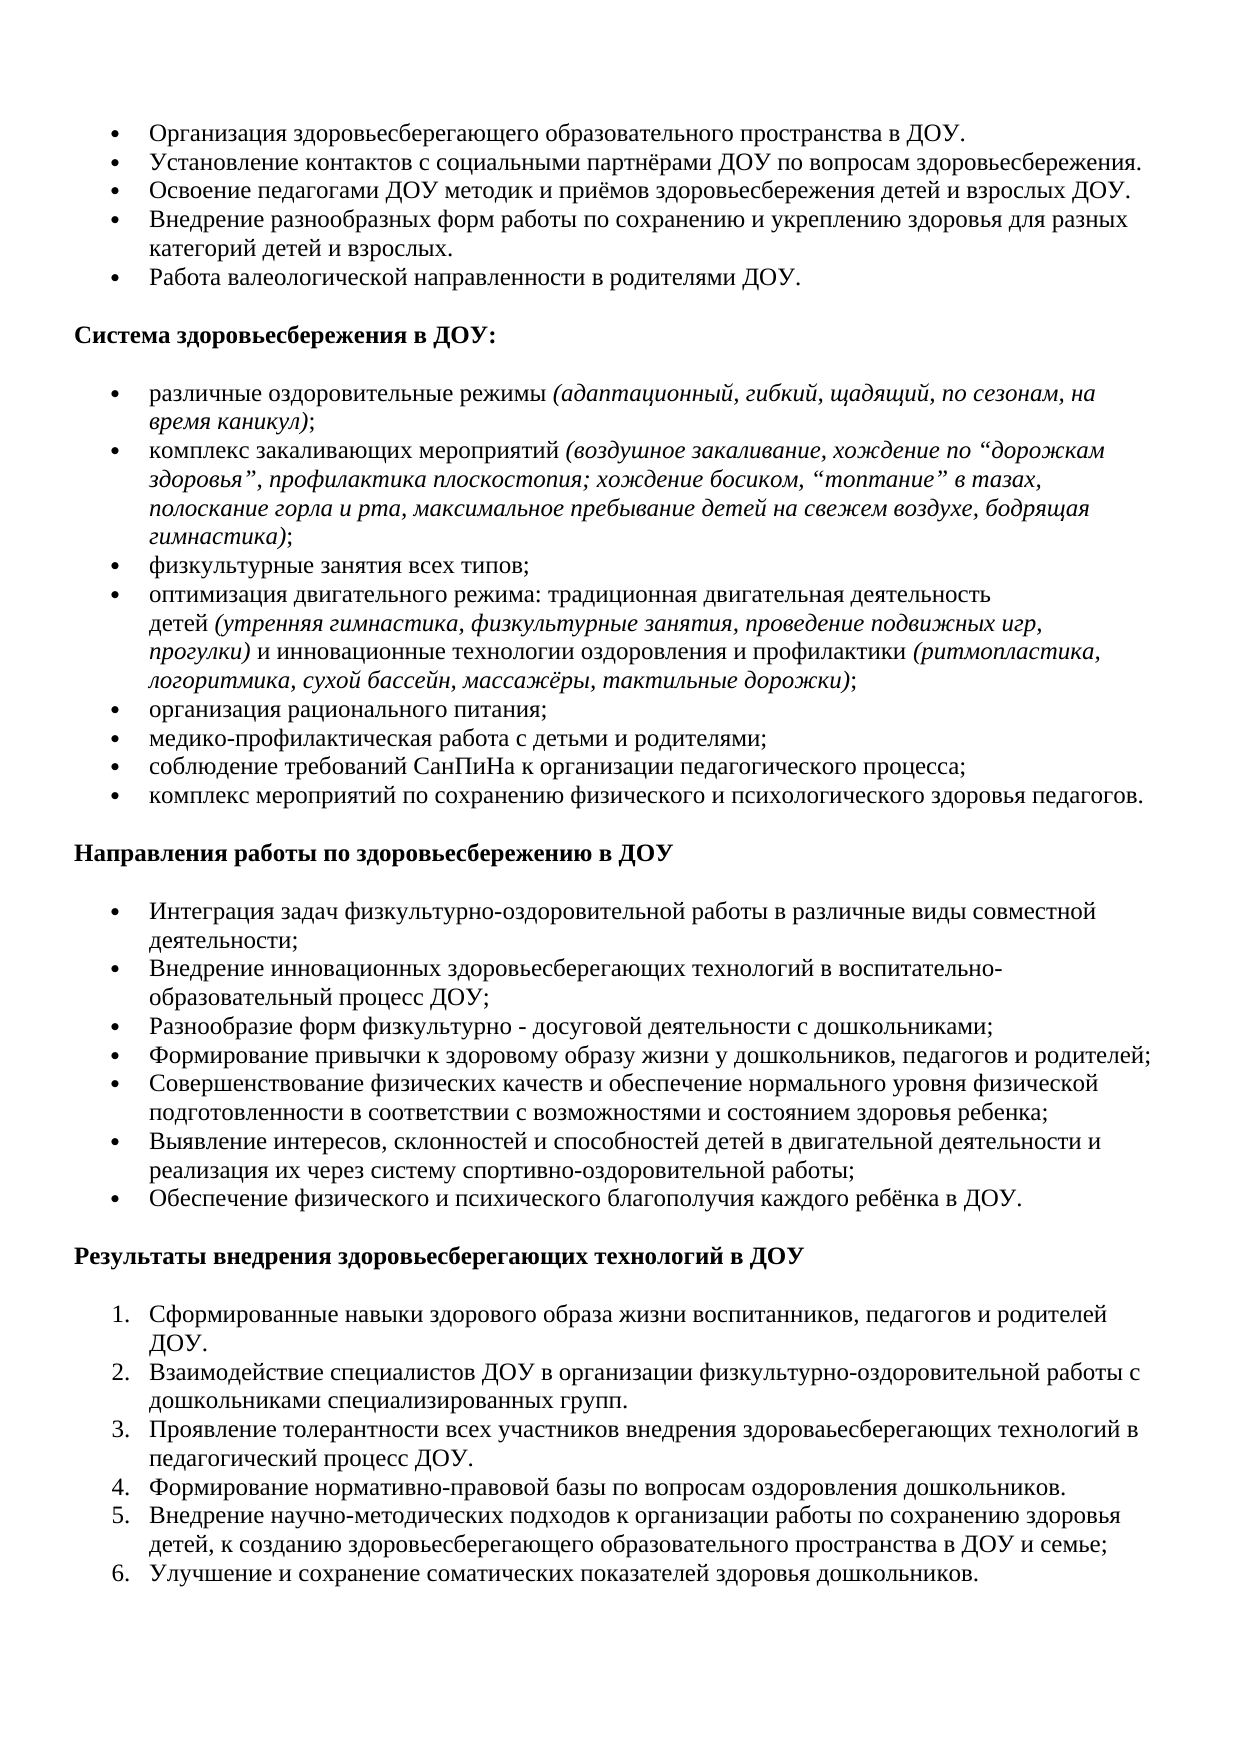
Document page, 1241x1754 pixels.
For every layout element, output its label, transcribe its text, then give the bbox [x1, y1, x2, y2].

list физкультурные занятия всех типов; [111, 550, 1152, 579]
list Внедрение научно-методических подходов к организации работы по сохранению здоровья детей, к созданию здоровьесберегающего образовательного пространства в ДОУ и семье; [111, 1501, 1152, 1558]
list Организация здоровьесберегающего образовательного пространства в ДОУ. [111, 118, 1152, 147]
list Работа валеологической направленности в родителями ДОУ. [111, 262, 1152, 291]
list Установление контактов с социальными партнёрами ДОУ по вопросам здоровьесбережения. [111, 147, 1152, 176]
text Система здоровьесбережения в ДОУ: [74, 320, 1152, 348]
list комплекс мероприятий по сохранению физического и психологического здоровья педагогов. [111, 780, 1152, 809]
list оптимизация двигательного режима: традиционная двигательная деятельность детей (утренняя гимнастика, физкультурные занятия, проведение подвижных игр, прогулки) и инновационные технологии оздоровления и профилактики (ритмопластика, логоритмика, сухой бассейн, массажёры, тактильные дорожки); [111, 579, 1152, 694]
list Улучшение и сохранение соматических показателей здоровья дошкольников. [111, 1558, 1152, 1587]
list Совершенствование физических качеств и обеспечение нормального уровня физической подготовленности в соответствии с возможностями и состоянием здоровья ребенка; [111, 1068, 1152, 1126]
list Освоение педагогами ДОУ методик и приёмов здоровьесбережения детей и взрослых ДОУ. [111, 176, 1152, 204]
list Выявление интересов, склонностей и способностей детей в двигательной деятельности и реализация их через систему спортивно-оздоровительной работы; [111, 1126, 1152, 1183]
list Внедрение разнообразных форм работы по сохранению и укреплению здоровья для разных категорий детей и взрослых. [111, 204, 1152, 262]
list Взаимодействие специалистов ДОУ в организации физкультурно-оздоровительной работы с дошкольниками специализированных групп. [111, 1357, 1152, 1414]
list Внедрение инновационных здоровьесберегающих технологий в воспитательно-образовательный процесс ДОУ; [111, 953, 1152, 1011]
list организация рационального питания; [111, 694, 1152, 723]
list Проявление толерантности всех участников внедрения здороваьесберегающих технологий в педагогический процесс ДОУ. [111, 1414, 1152, 1472]
list Формирование нормативно-правовой базы по вопросам оздоровления дошкольников. [111, 1472, 1152, 1501]
list Разнообразие форм физкультурно - досуговой деятельности с дошкольниками; [111, 1011, 1152, 1040]
text Результаты внедрения здоровьесберегающих технологий в ДОУ [74, 1241, 1152, 1270]
list медико-профилактическая работа с детьми и родителями; [111, 723, 1152, 751]
list соблюдение требований СанПиНа к организации педагогического процесса; [111, 751, 1152, 780]
text Направления работы по здоровьесбережению в ДОУ [74, 838, 1152, 867]
list Сформированные навыки здорового образа жизни воспитанников, педагогов и родителей ДОУ. [111, 1299, 1152, 1357]
list Обеспечение физического и психического благополучия каждого ребёнка в ДОУ. [111, 1183, 1152, 1212]
list комплекс закаливающих мероприятий (воздушное закаливание, хождение по “дорожкам здоровья”, профилактика плоскостопия; хождение босиком, “топтание” в тазах, полоскание горла и рта, максимальное пребывание детей на свежем воздухе, бодрящая гимнастика); [111, 435, 1152, 550]
list различные оздоровительные режимы (адаптационный, гибкий, щадящий, по сезонам, на время каникул); [111, 378, 1152, 435]
list Формирование привычки к здоровому образу жизни у дошкольников, педагогов и родителей; [111, 1040, 1152, 1068]
list Интеграция задач физкультурно-оздоровительной работы в различные виды совместной деятельности; [111, 896, 1152, 953]
